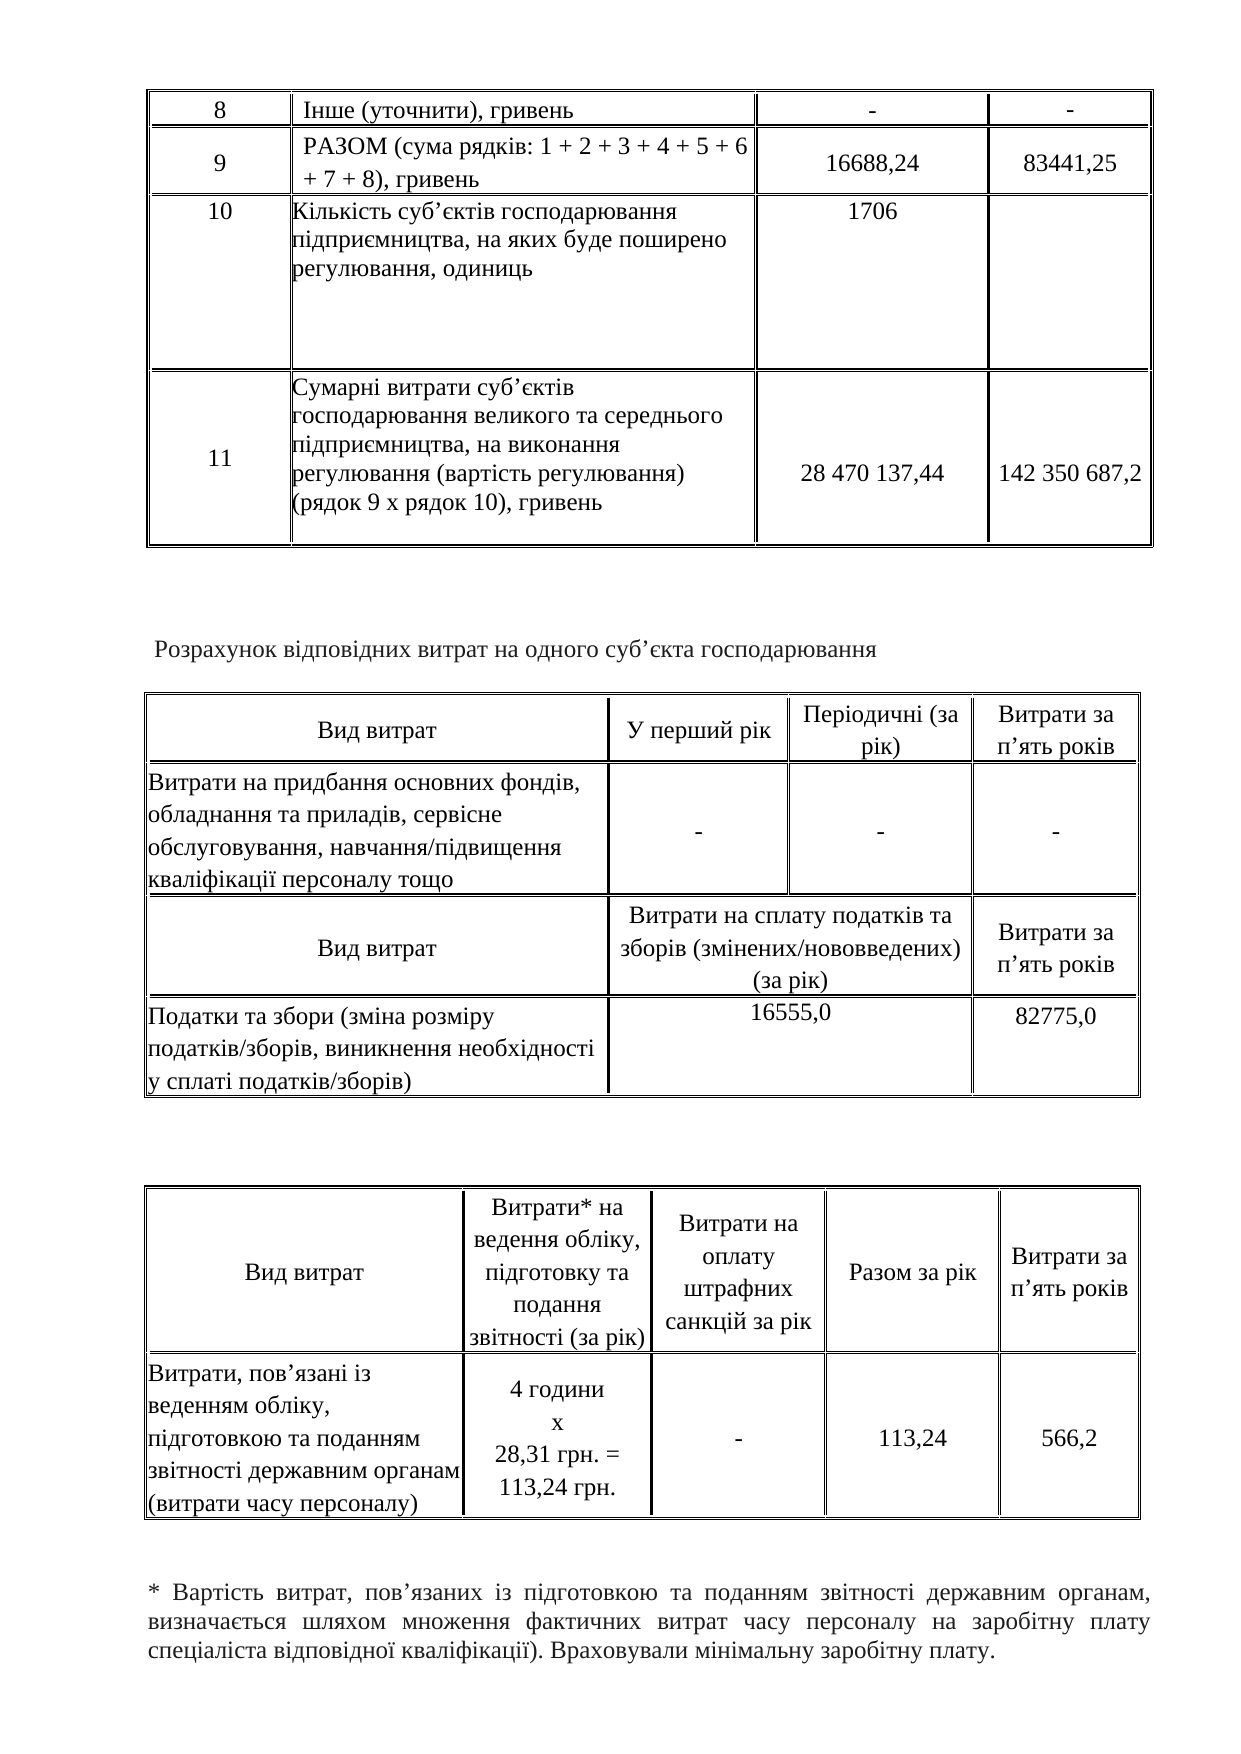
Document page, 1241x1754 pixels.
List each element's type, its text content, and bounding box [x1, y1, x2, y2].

table_cell 10 [148, 193, 292, 368]
table_header Разом за рік [826, 1189, 999, 1351]
table_cell 16555,0 [608, 998, 972, 1095]
table_cell 82775,0 [973, 994, 1138, 1095]
table_cell 28 470 137,44 [756, 372, 988, 544]
table_cell - [790, 764, 971, 893]
table_cell РАЗОМ (сума рядків: 1 + 2 + 3 + 4 + 5 + 6 + 7 + 8), гривень [293, 128, 754, 193]
table_cell Витрати на придбання основних фондів, обладнання та приладів, сервісне обслуговування, навчання/підвищення кваліфікації персоналу тощо [147, 760, 607, 893]
table_cell 9 [150, 124, 290, 193]
table_cell 8 [150, 92, 292, 124]
table_cell Витрати за п’ять років [974, 893, 1138, 994]
table_cell 4 години х 28,31 грн. = 113,24 грн. [463, 1354, 651, 1517]
table_header У перший рік [608, 695, 789, 760]
table_cell Кількість суб’єктів господарювання підприємництва, на яких буде поширено регулювання, одиниць [293, 196, 754, 368]
table_cell 83441,25 [990, 124, 1151, 193]
table_cell - [610, 764, 787, 893]
table_header Витрати* на ведення обліку, підготовку та подання звітності (за рік) [463, 1189, 651, 1351]
table_cell Податки та збори (зміна розміру податків/зборів, виникнення необхідності у сплаті податків/зборів) [147, 994, 608, 1095]
table_cell Сумарні витрати суб’єктів господарювання великого та середнього підприємництва, на виконання регулювання (вартість регулювання) (рядок 9 х рядок 10), гривень [292, 368, 756, 544]
table_cell 113,24 [826, 1354, 999, 1517]
table_header Витрати на оплату штрафних санкцій за рік [651, 1189, 826, 1351]
table_header Вид витрат [147, 1187, 463, 1351]
table_cell - [756, 92, 988, 124]
table_cell 566,2 [1000, 1351, 1139, 1517]
table_header Витрати за п’ять років [973, 695, 1138, 760]
table_cell 11 [150, 368, 292, 544]
table_cell - [974, 760, 1138, 893]
table_cell - [651, 1354, 826, 1517]
text * Вартість витрат, пов’язаних із підготовкою та поданням звітності державним органам, визначається шляхом множення фактичних витрат часу персоналу на заробітну плату спеціаліста відповідної кваліфікації). Враховували мінімальну заробітну плату. [148, 1577, 1152, 1663]
table_cell 142 350 687,2 [988, 368, 1151, 544]
table_cell Витрати, пов’язані із веденням обліку, підготовкою та поданням звітності державним органам (витрати часу персоналу) [145, 1351, 463, 1517]
table_cell - [988, 92, 1150, 124]
table_header Періодичні (за рік) [789, 695, 972, 760]
table_cell Інше (уточнити), гривень [292, 90, 756, 124]
text Розрахунок відповідних витрат на одного суб’єкта господарювання [148, 634, 1152, 663]
table_cell [988, 193, 1152, 368]
table_cell 16688,24 [758, 128, 987, 193]
table_header Витрати за п’ять років [1000, 1189, 1138, 1351]
table_cell 1706 [758, 196, 987, 368]
table_cell Витрати на сплату податків та зборів (змінених/нововведених) (за рік) [610, 897, 971, 994]
table_header Вид витрат [147, 695, 608, 760]
table_cell Вид витрат [147, 893, 607, 994]
